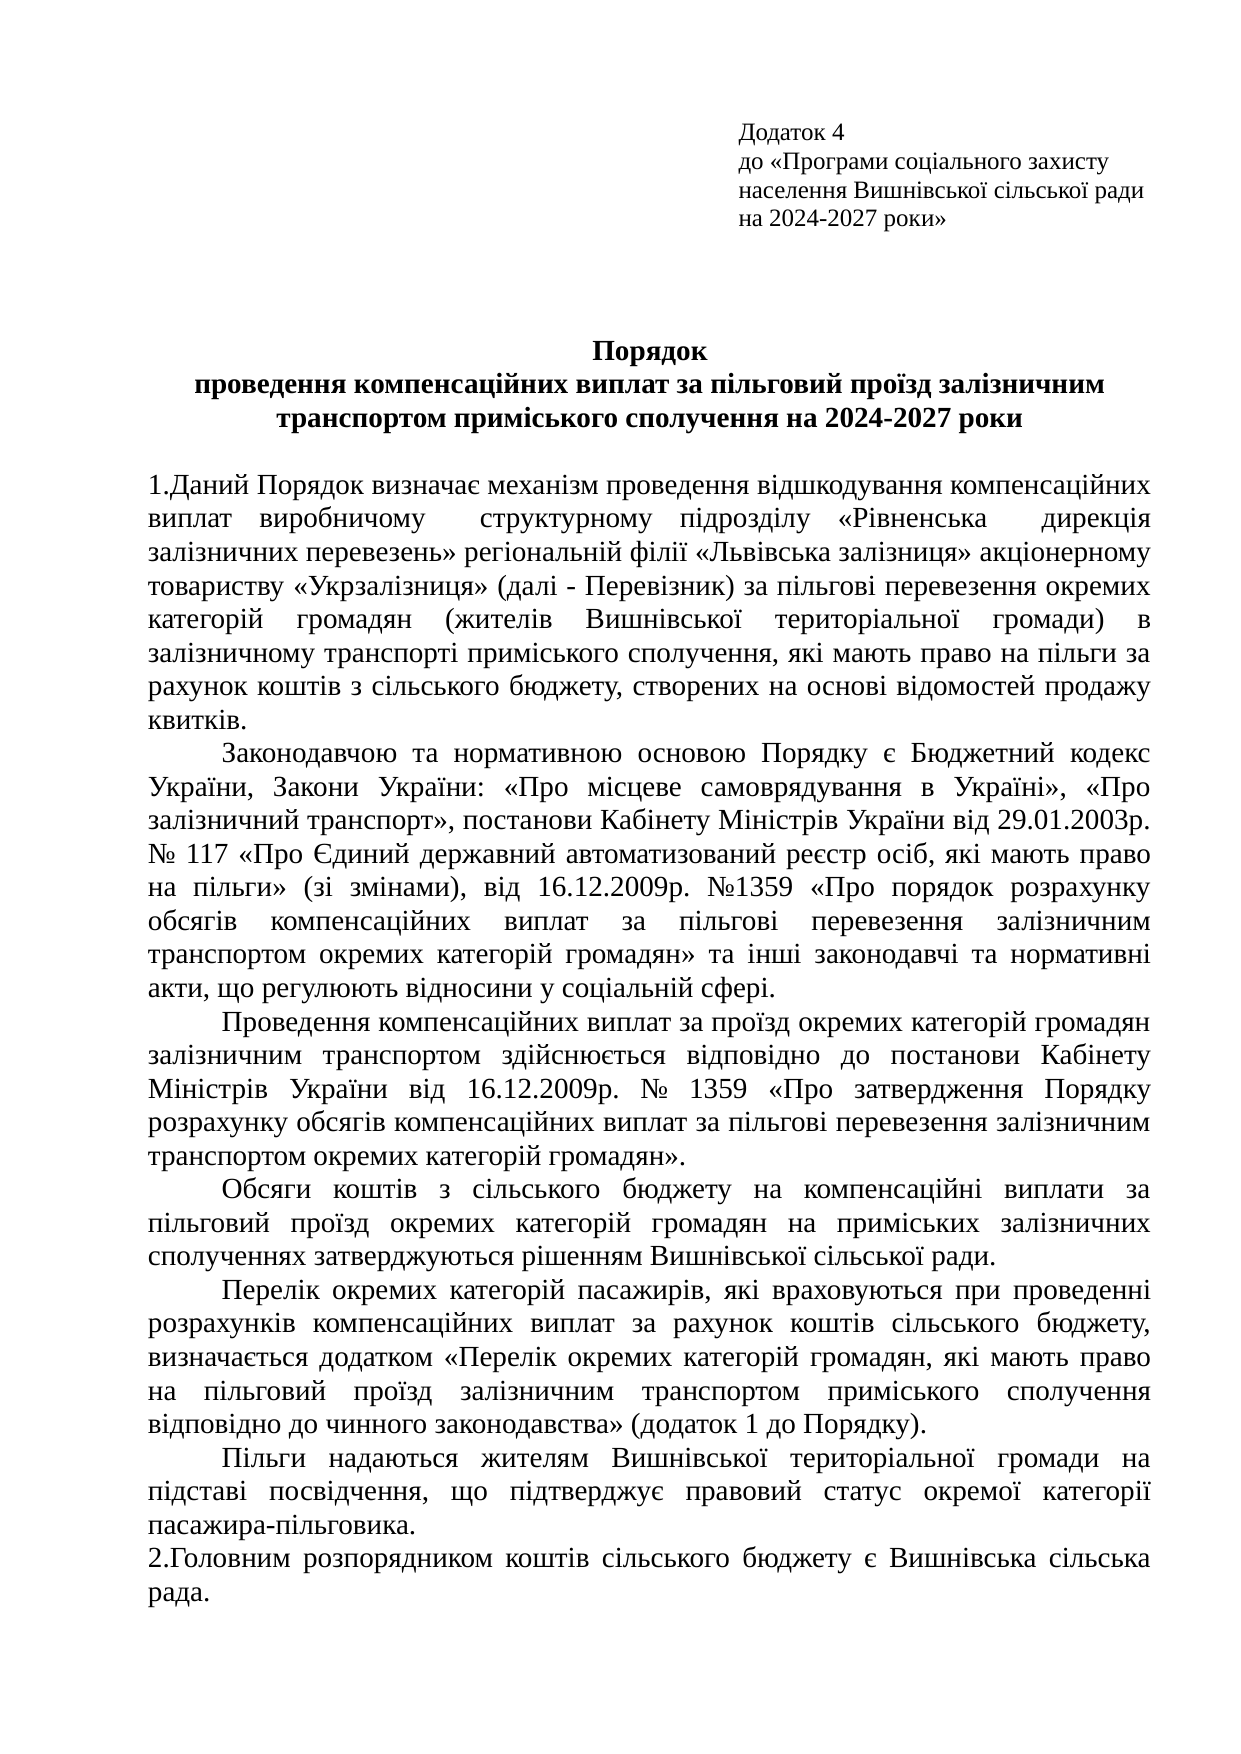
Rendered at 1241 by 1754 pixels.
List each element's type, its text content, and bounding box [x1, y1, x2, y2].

text Перелік окремих категорій пасажирів, які враховуються при проведенні розрахунків компенсаційних виплат за рахунок коштів сільського бюджету, визначається додатком «Перелік окремих категорій громадян, які мають право на пільговий проїзд залізничним транспортом приміського сполучення відповідно до чинного законодавства» (додаток 1 до Порядку). [148, 1272, 1152, 1440]
text 1.Даний Порядок визначає механізм проведення відшкодування компенсаційних виплат виробничому структурному підрозділу «Рівненська дирекція залізничних перевезень» регіональній філії «Львівська залізниця» акціонерному товариству «Укрзалізниця» (далі - Перевізник) за пільгові перевезення окремих категорій громадян (жителів Вишнівської територіальної громади) в залізничному транспорті приміського сполучення, які мають право на пільги за рахунок коштів з сільського бюджету, створених на основі відомостей продажу квитків. [148, 467, 1152, 735]
text населення Вишнівської сільської ради [738, 175, 1152, 203]
text 2.Головним розпорядником коштів сільського бюджету є Вишнівська сільська рада. [148, 1540, 1152, 1607]
text Проведення компенсаційних виплат за проїзд окремих категорій громадян залізничним транспортом здійснюється відповідно до постанови Кабінету Міністрів України від 16.12.2009р. № 1359 «Про затвердження Порядку розрахунку обсягів компенсаційних виплат за пільгові перевезення залізничним транспортом окремих категорій громадян». [148, 1004, 1152, 1171]
text Додаток 4 [738, 117, 1152, 146]
text Обсяги коштів з сільського бюджету на компенсаційні виплати за пільговий проїзд окремих категорій громадян на приміських залізничних сполученнях затверджуються рішенням Вишнівської сільської ради. [148, 1171, 1152, 1272]
text Пільги надаються жителям Вишнівської територіальної громади на підставі посвідчення, що підтверджує правовий статус окремої категорії пасажира-пільговика. [148, 1440, 1152, 1540]
text Порядок [148, 333, 1152, 366]
text Законодавчою та нормативною основою Порядку є Бюджетний кодекс України, Закони України: «Про місцеве самоврядування в Україні», «Про залізничний транспорт», постанови Кабінету Міністрів України від 29.01.2003р. № 117 «Про Єдиний державний автоматизований реєстр осіб, які мають право на пільги» (зі змінами), від 16.12.2009р. №1359 «Про порядок розрахунку обсягів компенсаційних виплат за пільгові перевезення залізничним транспортом окремих категорій громадян» та інші законодавчі та нормативні акти, що регулюють відносини у соціальній сфері. [148, 735, 1152, 1004]
text проведення компенсаційних виплат за пільговий проїзд залізничним транспортом приміського сполучення на 2024-2027 роки [148, 366, 1152, 433]
text на 2024-2027 роки» [738, 203, 1152, 232]
text до «Програми соціального захисту [738, 146, 1152, 175]
